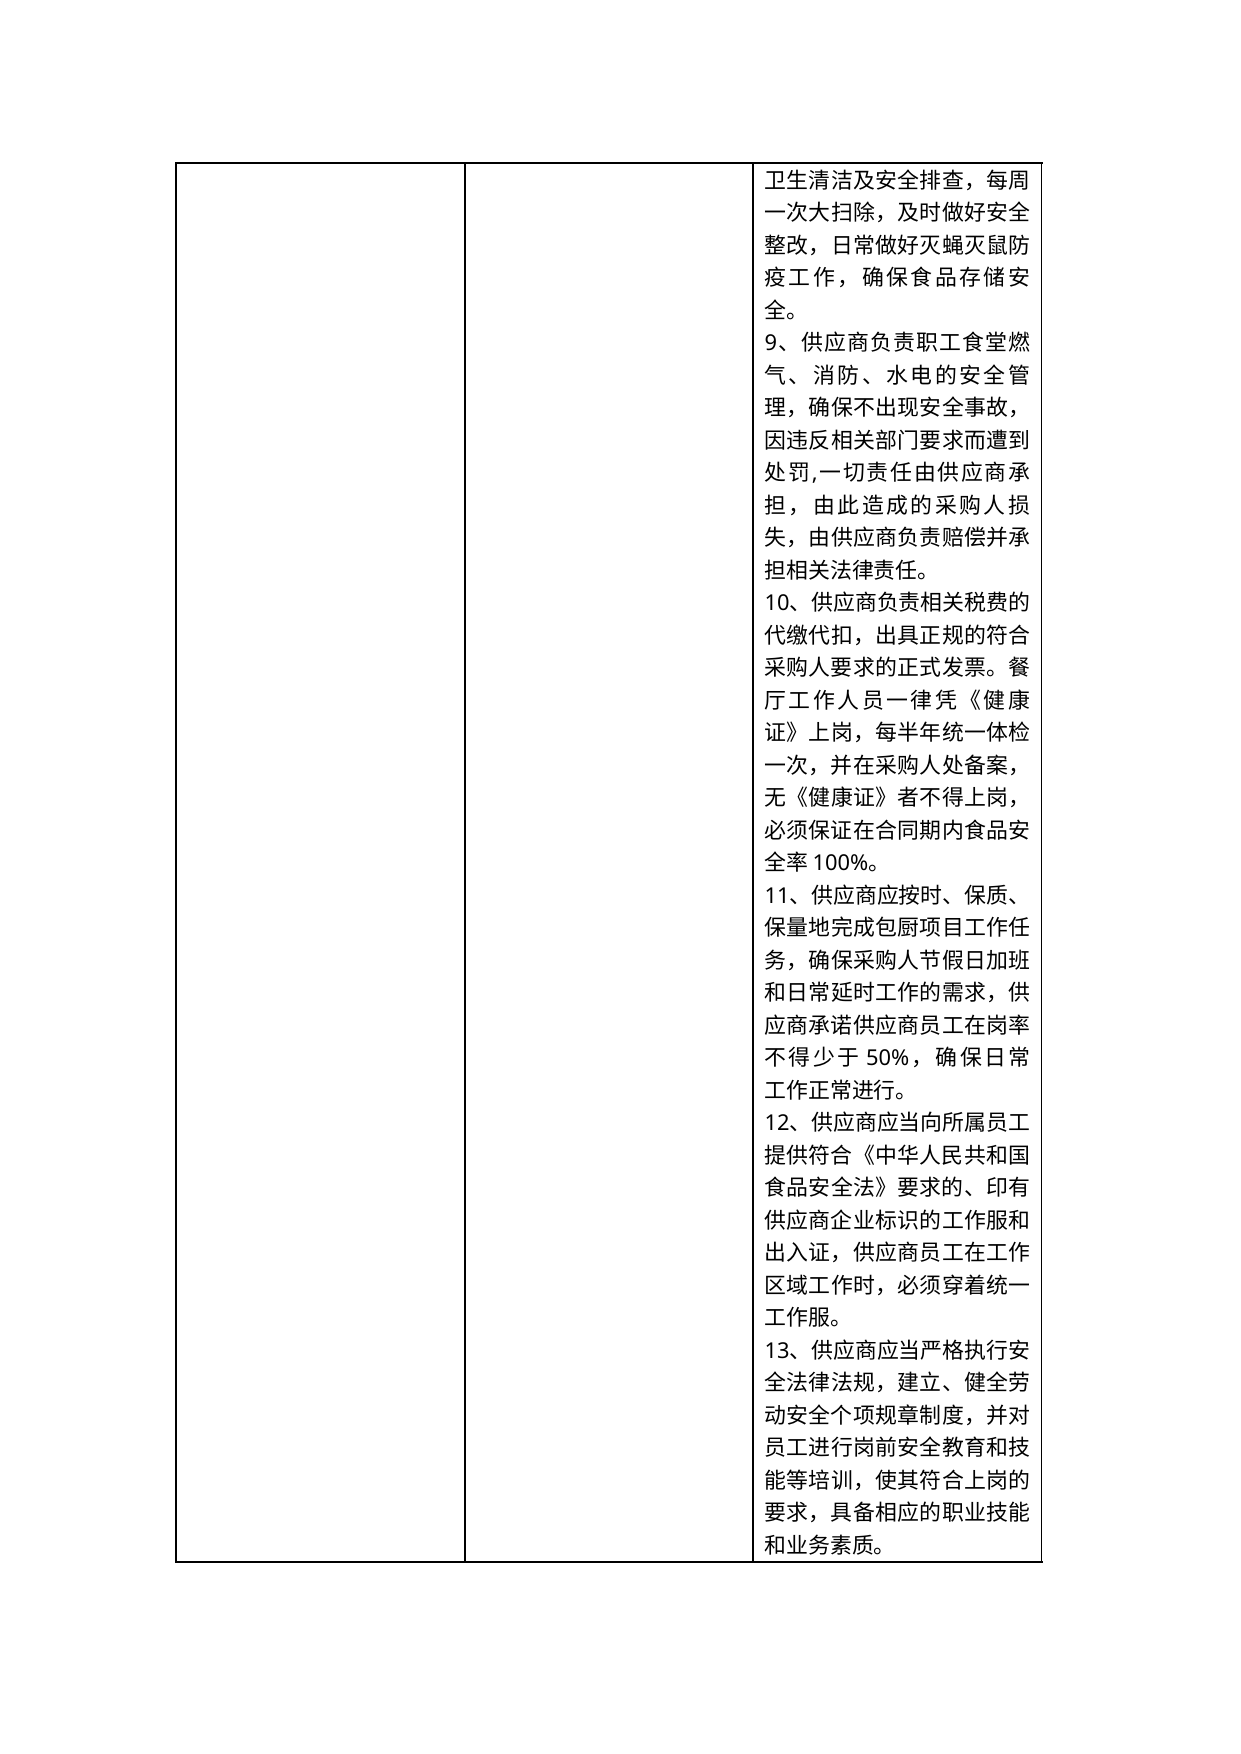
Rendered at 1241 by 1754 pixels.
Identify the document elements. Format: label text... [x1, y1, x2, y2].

table_cell [177, 164, 464, 1561]
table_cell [754, 164, 1041, 1561]
table_cell 1 [466, 164, 752, 1561]
